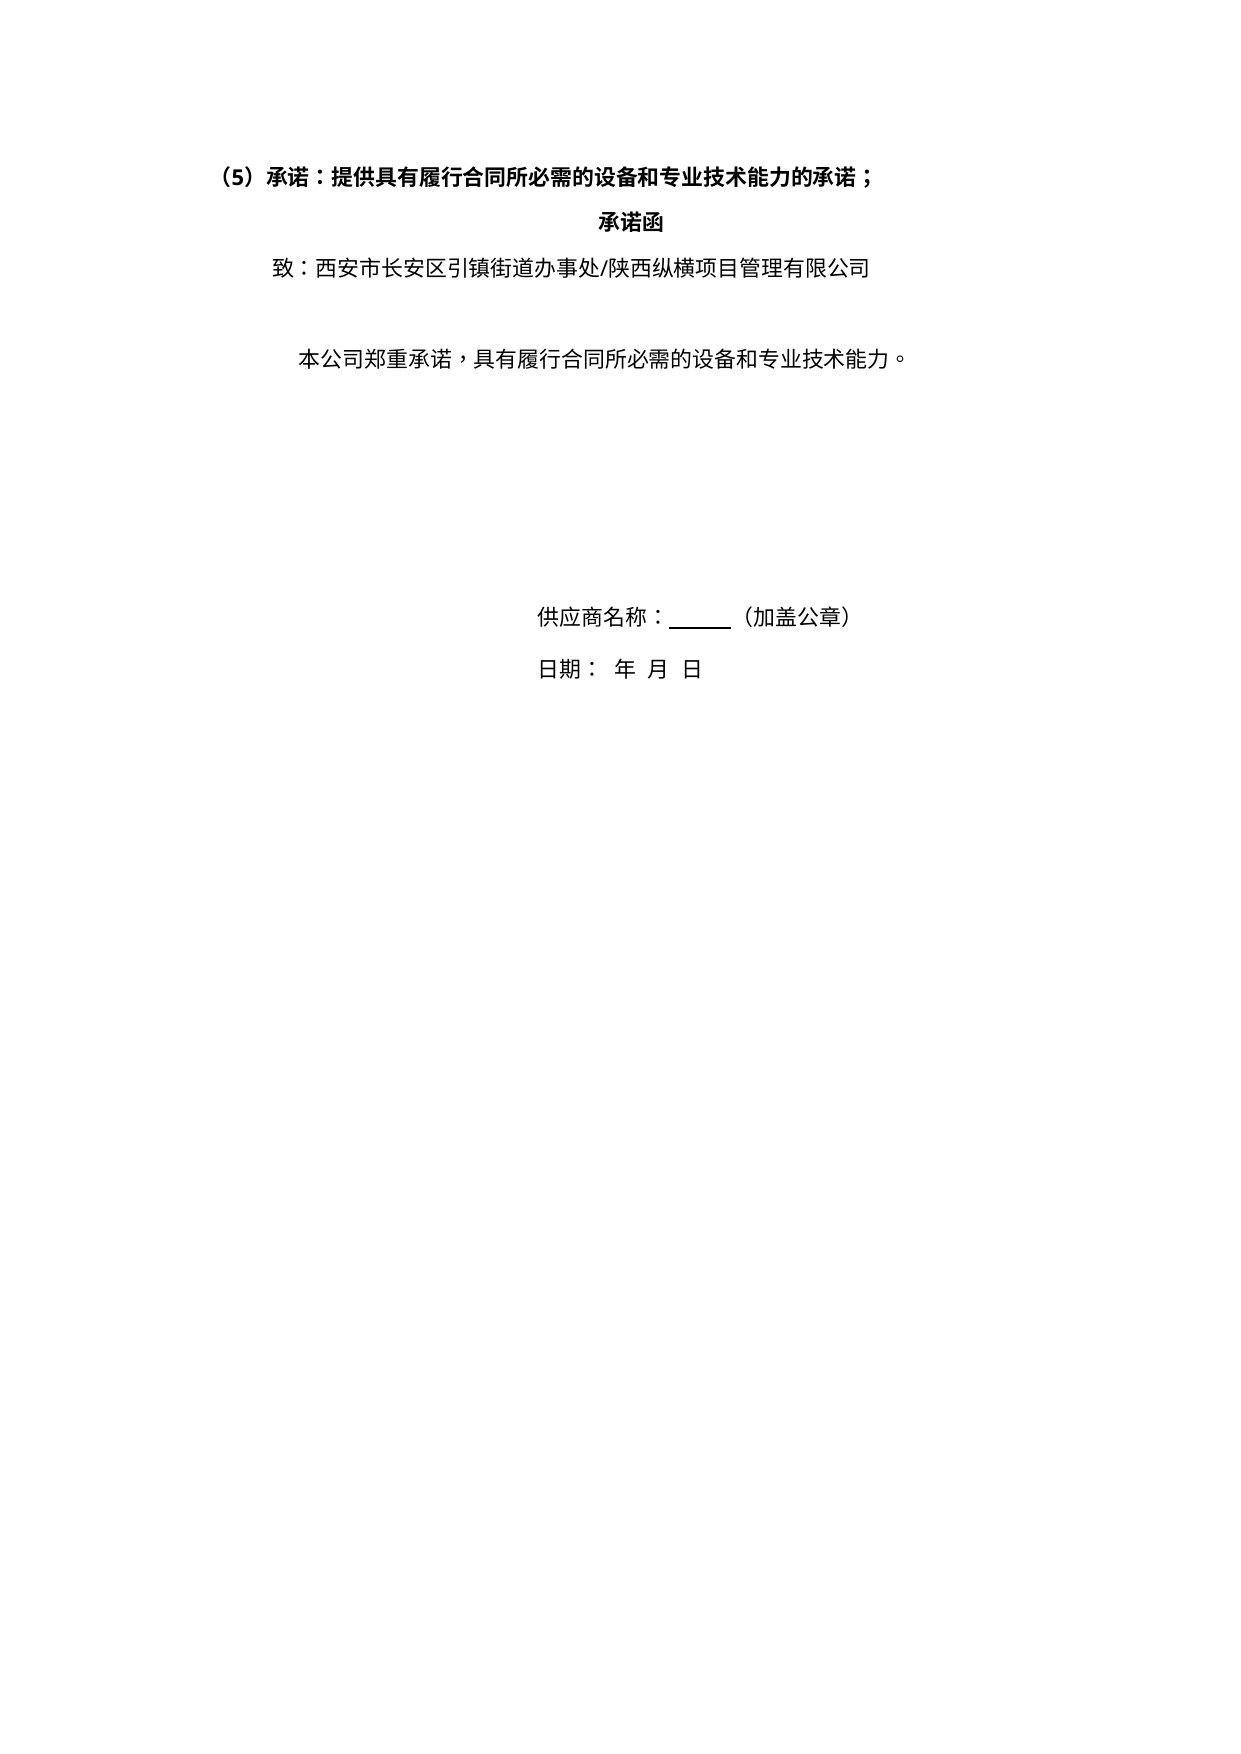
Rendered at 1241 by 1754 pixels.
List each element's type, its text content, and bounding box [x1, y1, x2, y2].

text 本公司郑重承诺，具有履行合同所必需的设备和专业技术能力。 [212, 344, 1053, 373]
text 日期： 年 月 日 [187, 636, 1053, 688]
text 供应商名称： （加盖公章） [187, 583, 1053, 636]
text 承诺函 [187, 207, 1053, 236]
text 致：西安市长安区引镇街道办事处/陕西纵横项目管理有限公司 [231, 251, 1053, 283]
text （5）承诺：提供具有履行合同所必需的设备和专业技术能力的承诺； [187, 162, 1053, 192]
